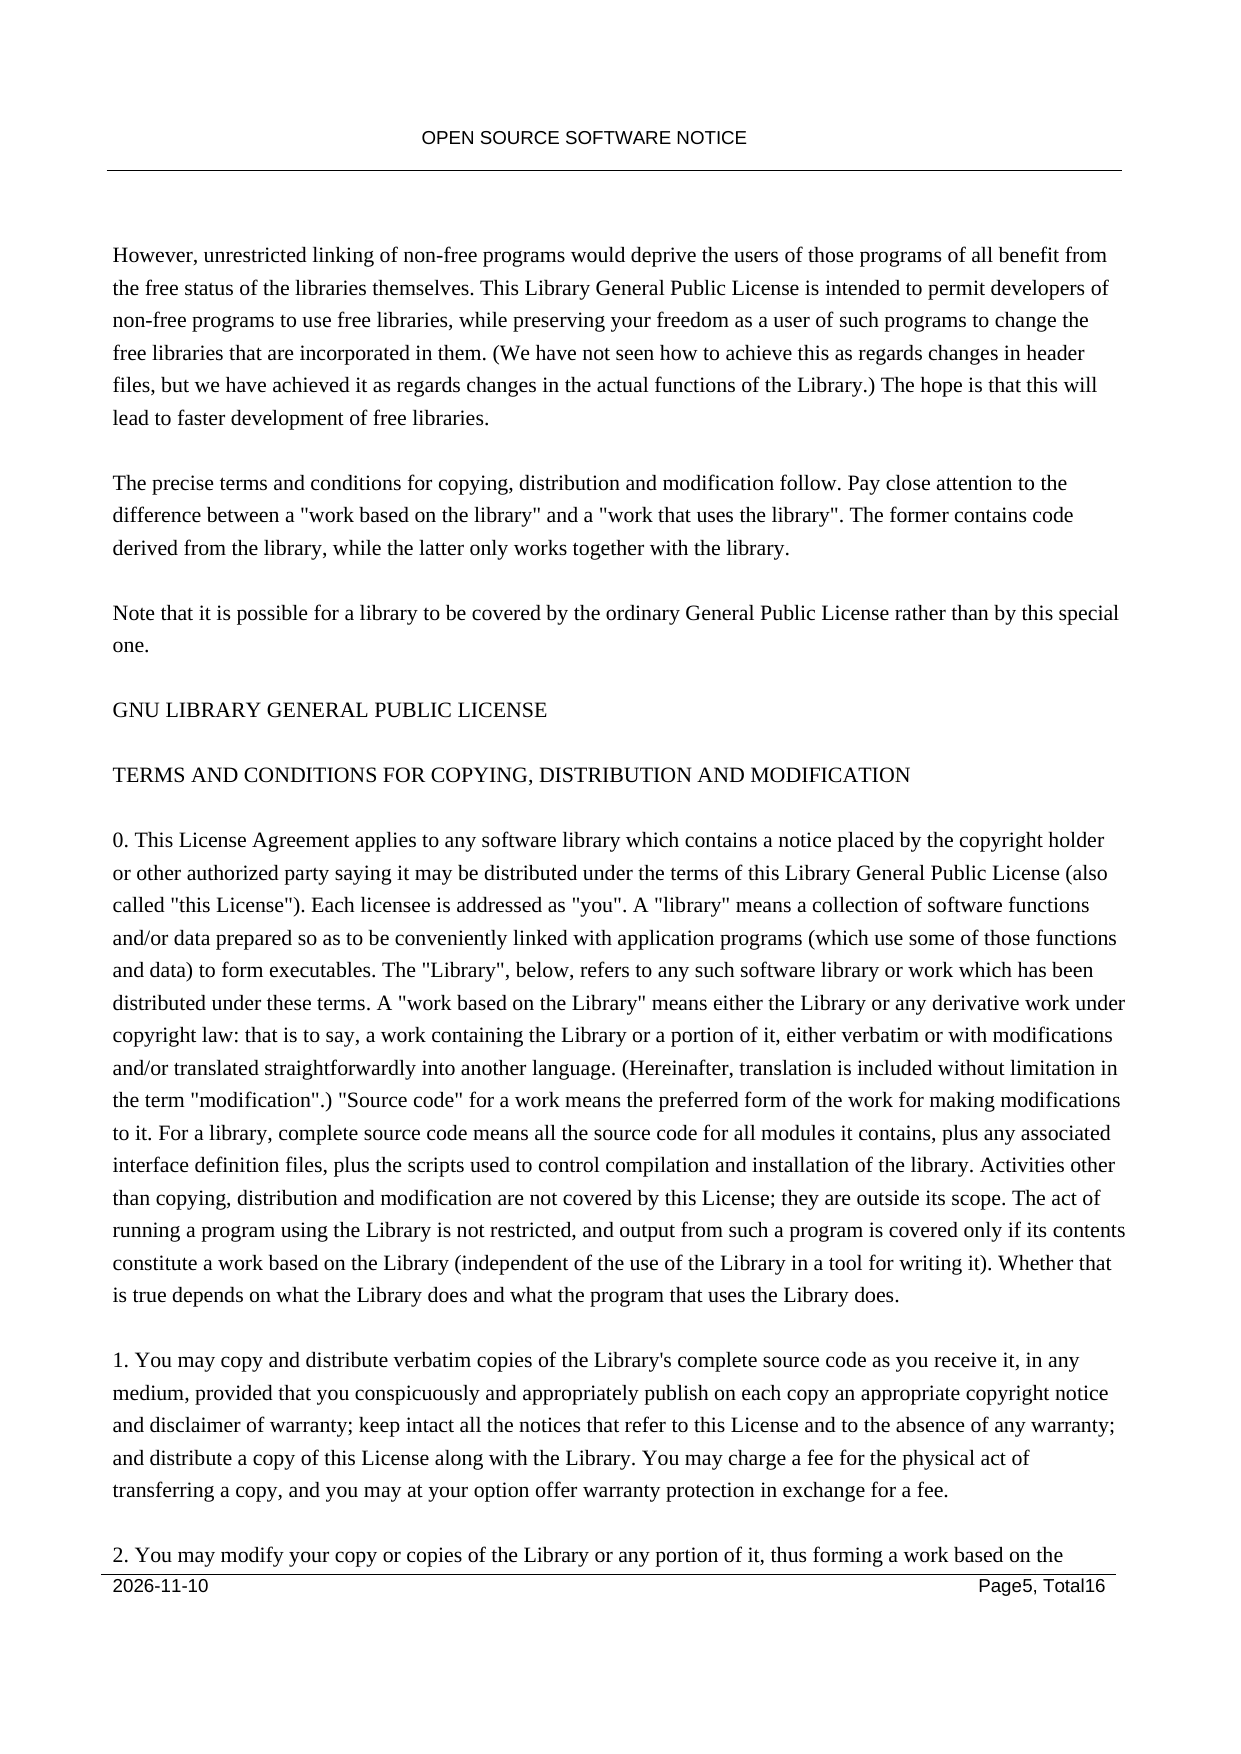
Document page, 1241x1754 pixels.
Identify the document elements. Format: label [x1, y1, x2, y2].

text [112, 206, 1128, 1571]
